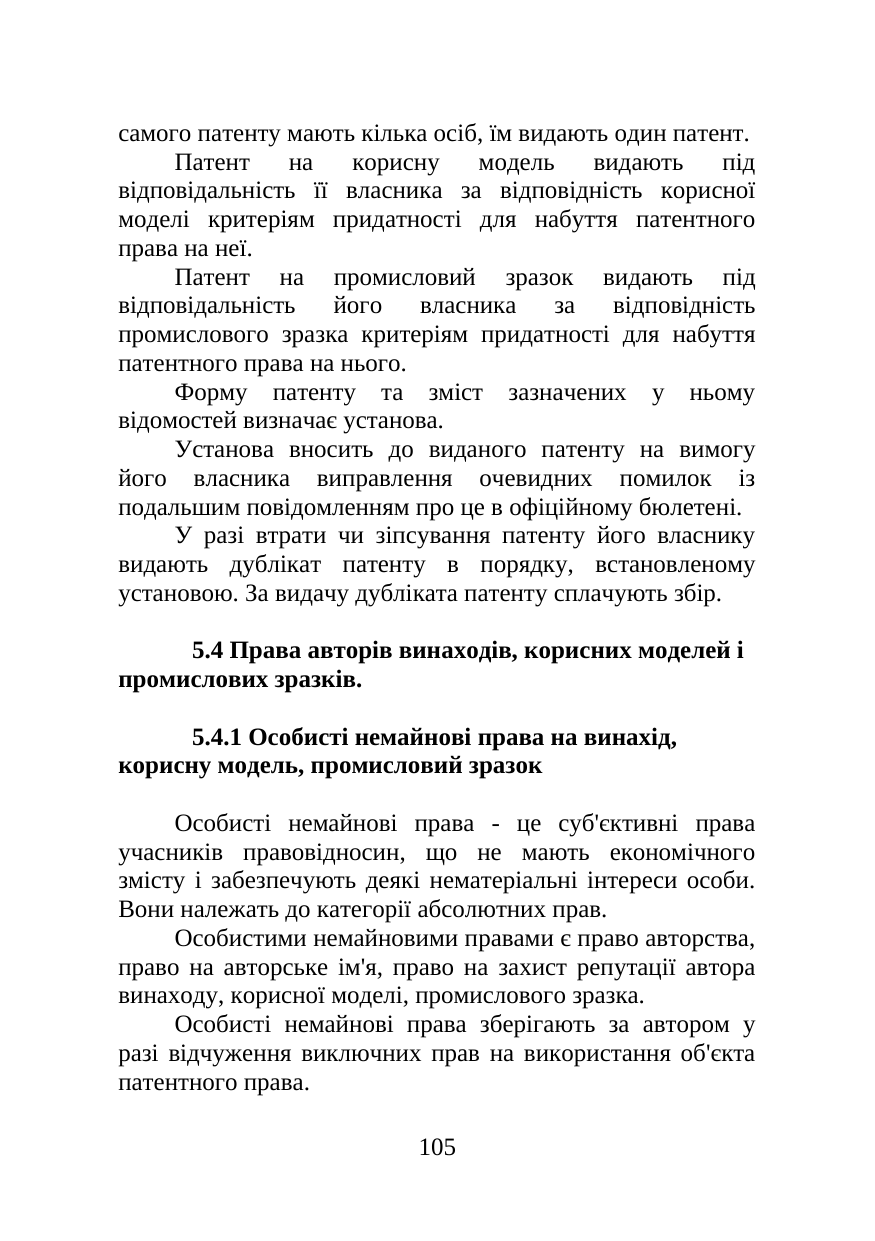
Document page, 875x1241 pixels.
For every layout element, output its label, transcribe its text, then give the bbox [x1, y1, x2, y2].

text Особисті немайнові права зберігають за автором у разі відчуження виключних прав на використання об'єкта патентного права. [118, 1009, 756, 1096]
subtitle 5.4 Права авторів винаходів, корисних моделей і промислових зразків. [118, 636, 756, 693]
text Патент на корисну модель видають під відповідальність її власника за відповідність корисної моделі критеріям придатності для набуття патентного права на неї. [118, 147, 756, 262]
text Особистими немайновими правами є право авторства, право на авторське ім'я, право на захист репутації автора винаходу, корисної моделі, промислового зразка. [118, 923, 756, 1009]
text Патент на промисловий зразок видають під відповідальність його власника за відповідність промислового зразка критеріям придатності для набуття патентного права на нього. [118, 262, 756, 377]
text Особисті немайнові права - це суб'єктивні права учасників правовідносин, що не мають економічного змісту і забезпечують деякі нематеріальні інтереси особи. Вони належать до категорії абсолютних прав. [118, 808, 756, 923]
subtitle 5.4.1 Особисті немайнові права на винахід, корисну модель, промисловий зразок [118, 722, 756, 779]
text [118, 118, 756, 147]
text У разі втрати чи зіпсування патенту його власнику видають дублікат патенту в порядку, встановленому установою. За видачу дубліката патенту сплачують збір. [118, 521, 756, 607]
text Установа вносить до виданого патенту на вимогу його власника виправлення очевидних помилок із подальшим повідомленням про це в офіційному бюлетені. [118, 434, 756, 521]
text Форму патенту та зміст зазначених у ньому відомостей визначає установа. [118, 377, 756, 434]
